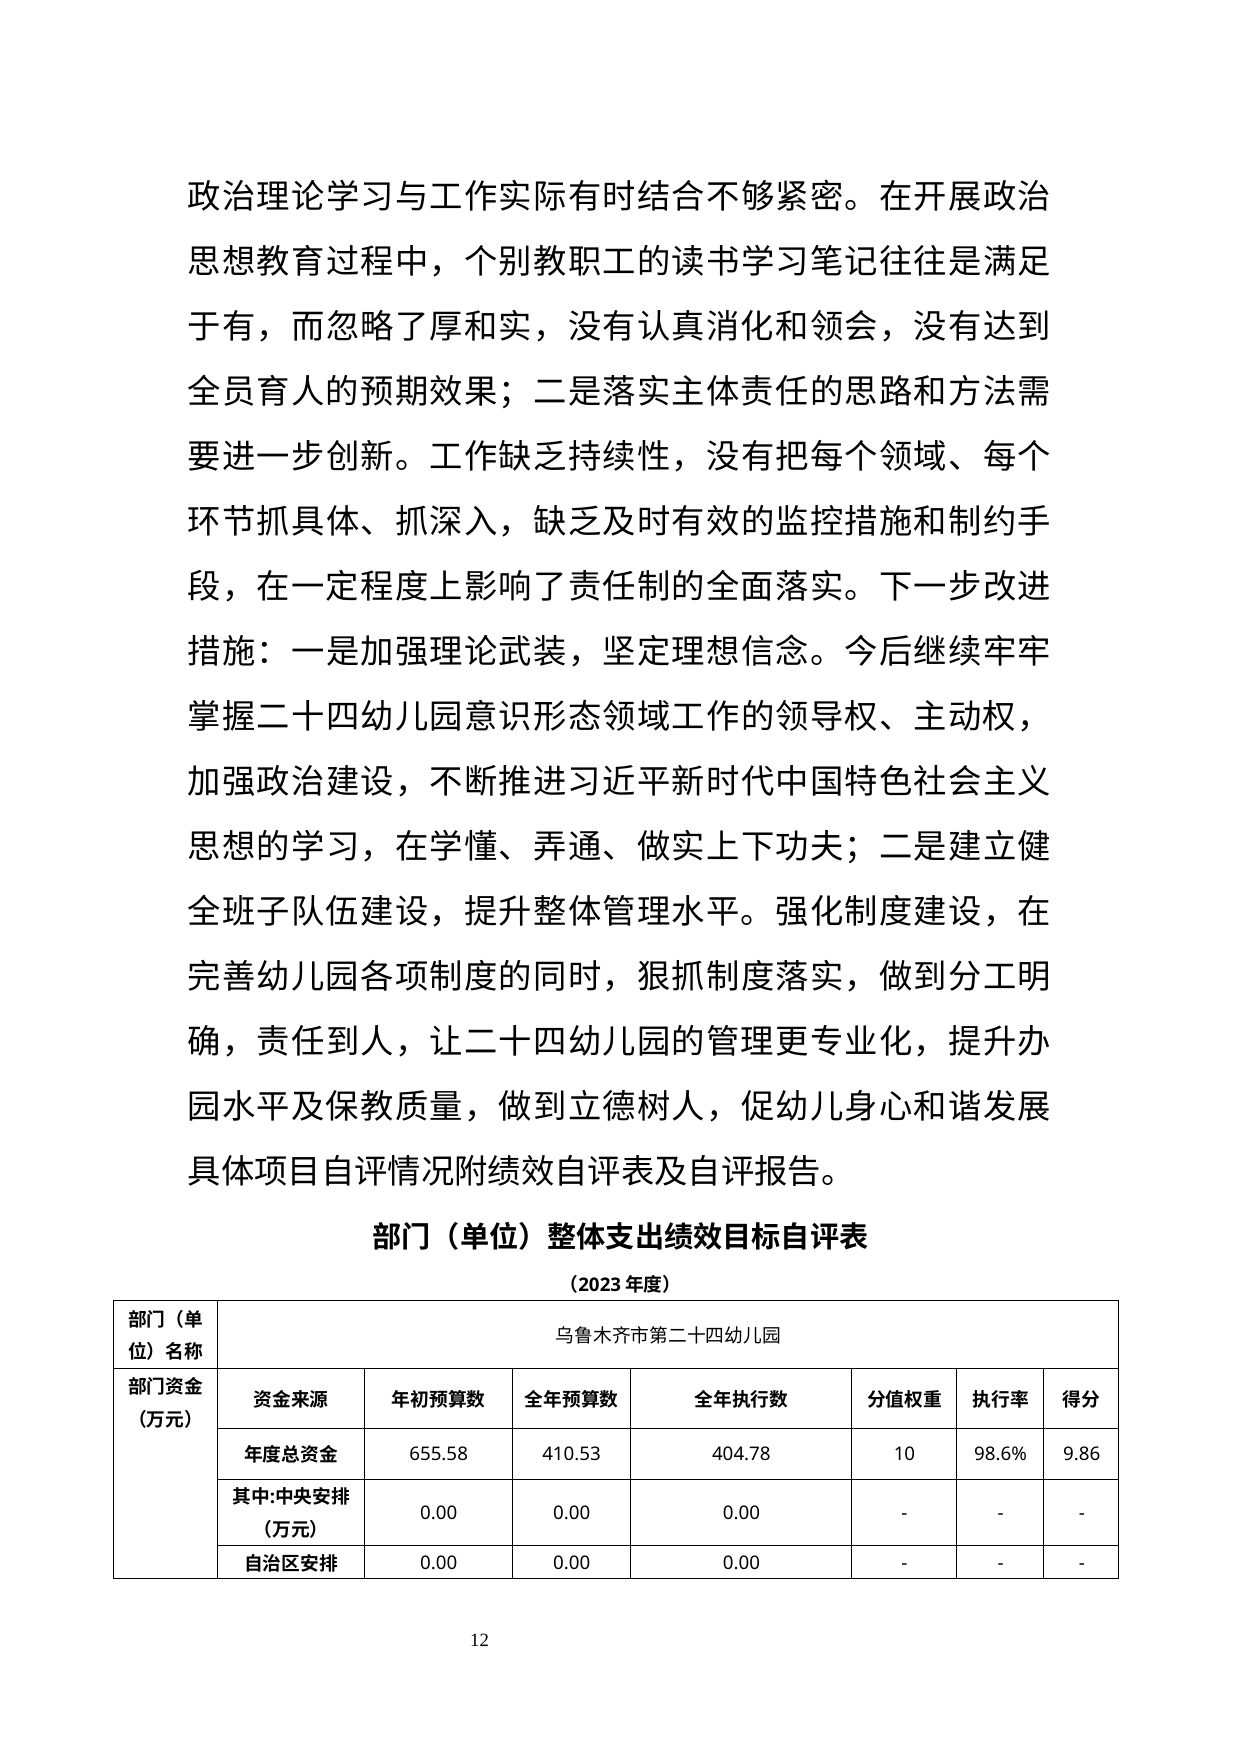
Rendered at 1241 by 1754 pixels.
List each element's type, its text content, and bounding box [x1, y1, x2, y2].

table_cell 655.58 [365, 1429, 512, 1478]
table_cell 其中:中央安排（万元） [218, 1480, 364, 1544]
table_cell 分值权重 [852, 1369, 956, 1428]
table_cell - [1044, 1480, 1118, 1544]
table_cell - [852, 1480, 956, 1544]
table_cell 0.00 [631, 1546, 851, 1578]
table_header 部门（单位）名称 [114, 1301, 217, 1368]
table_cell - [1044, 1546, 1118, 1578]
table_cell 410.53 [513, 1429, 630, 1478]
table_cell - [957, 1546, 1043, 1578]
table_cell 部门资金（万元） [114, 1369, 217, 1578]
table_cell 0.00 [365, 1480, 512, 1544]
text （2023年度） [187, 1267, 1053, 1299]
table_cell 0.00 [365, 1546, 512, 1578]
table_cell 全年预算数 [513, 1369, 630, 1428]
table_cell 年度总资金 [218, 1429, 364, 1478]
table_cell 全年执行数 [631, 1369, 851, 1428]
table_cell 执行率 [957, 1369, 1043, 1428]
table_cell 0.00 [513, 1480, 630, 1544]
table_cell 0.00 [631, 1480, 851, 1544]
table_cell 得分 [1044, 1369, 1118, 1428]
table_cell 0.00 [513, 1546, 630, 1578]
table_cell 404.78 [631, 1429, 851, 1478]
table_cell 年初预算数 [365, 1369, 512, 1428]
text 部门（单位）整体支出绩效目标自评表 [187, 1202, 1053, 1267]
table_cell 10 [852, 1429, 956, 1478]
table_cell - [957, 1480, 1043, 1544]
table_header 乌鲁木齐市第二十四幼儿园 [218, 1301, 1118, 1368]
table_cell 9.86 [1044, 1429, 1118, 1478]
table_cell 自治区安排（万元） [218, 1546, 364, 1578]
table_cell 资金来源 [218, 1369, 364, 1428]
table_cell 98.6% [957, 1429, 1043, 1478]
table_cell - [852, 1546, 956, 1578]
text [187, 162, 1053, 1202]
